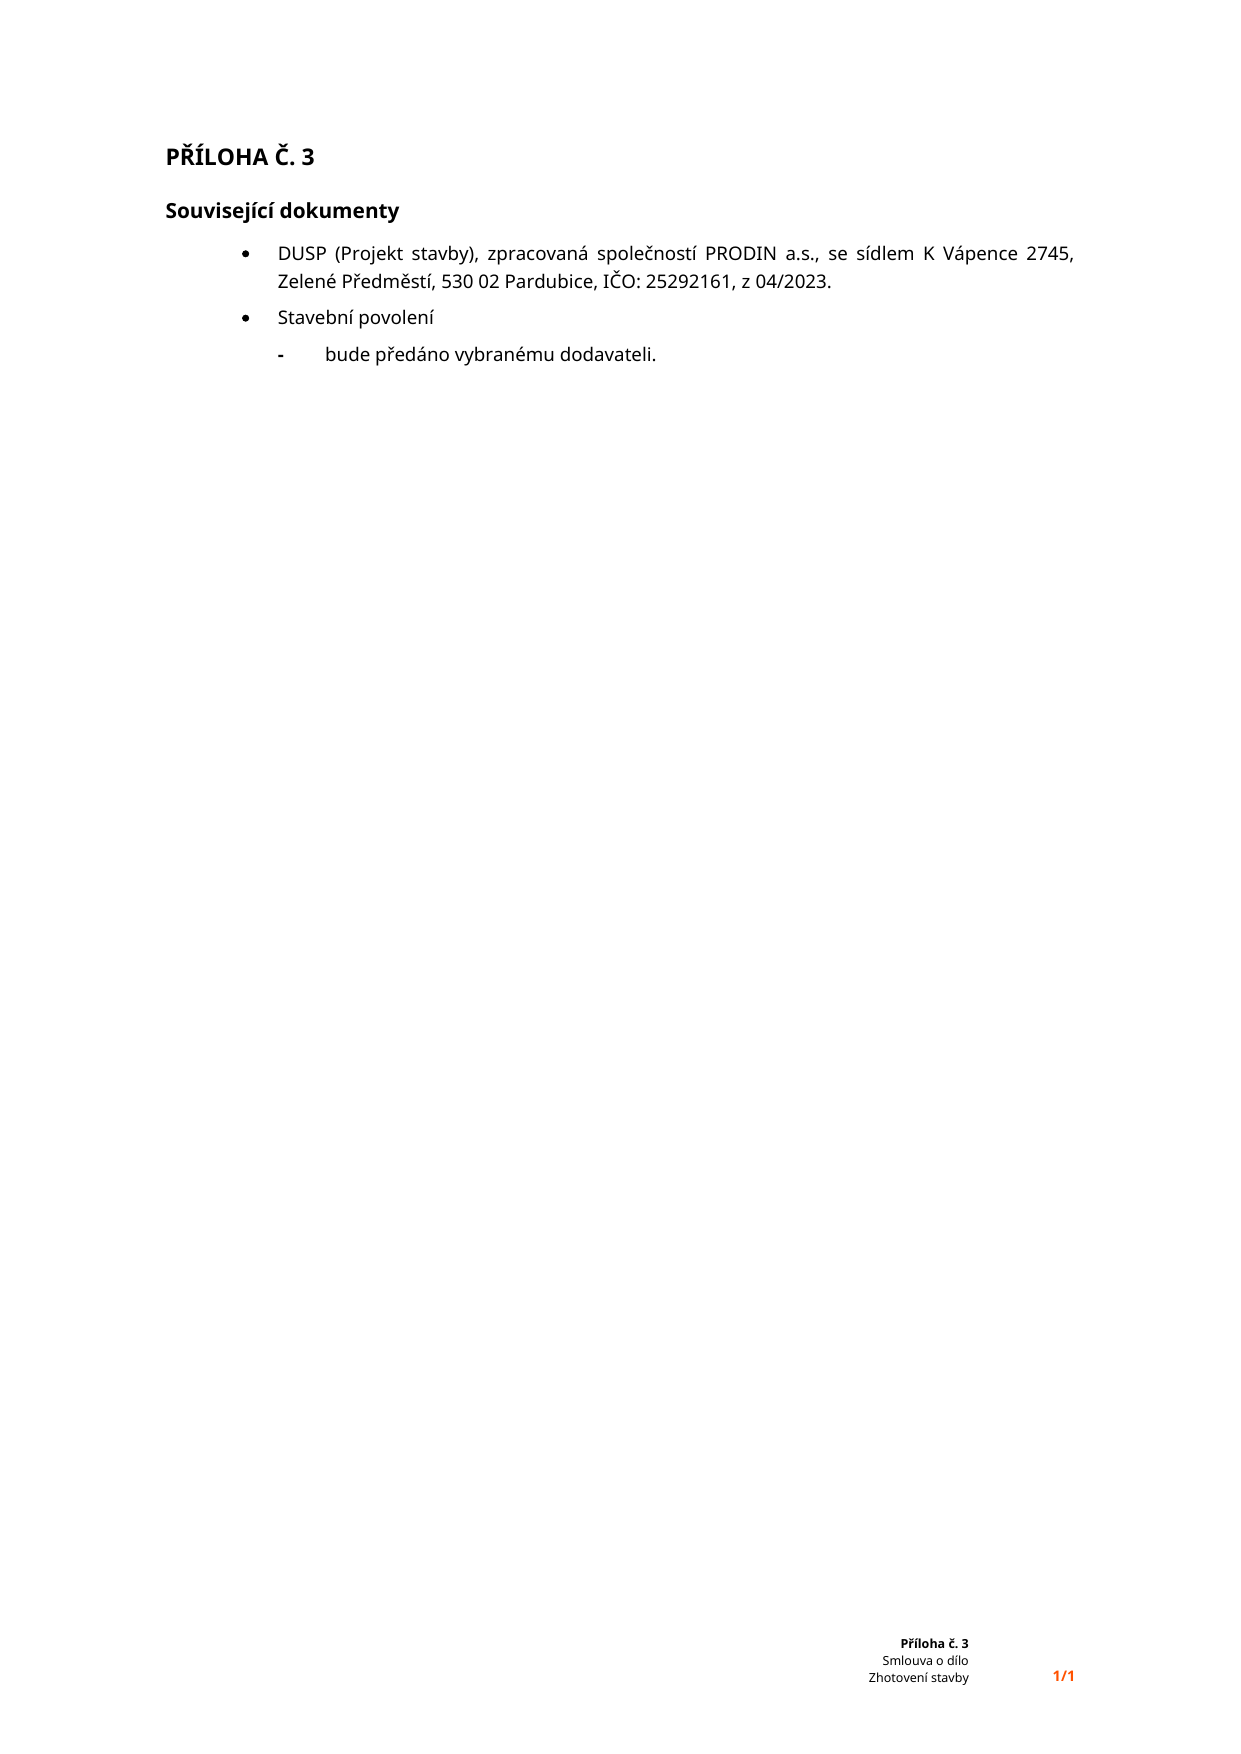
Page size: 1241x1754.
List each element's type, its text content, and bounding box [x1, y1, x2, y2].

text Související dokumenty [165, 197, 1075, 225]
text Příloha č. 3 [165, 141, 1075, 173]
text bude předáno vybranému dodavateli. [278, 341, 1075, 367]
text Stavební povolení [242, 305, 1075, 330]
text DUSP (Projekt stavby), zpracovaná společností PRODIN a.s., se sídlem K Vápence 2745, Zelené Předměstí, 530 02 Pardubice, IČO: 25292161, z 04/2023. [242, 240, 1075, 294]
